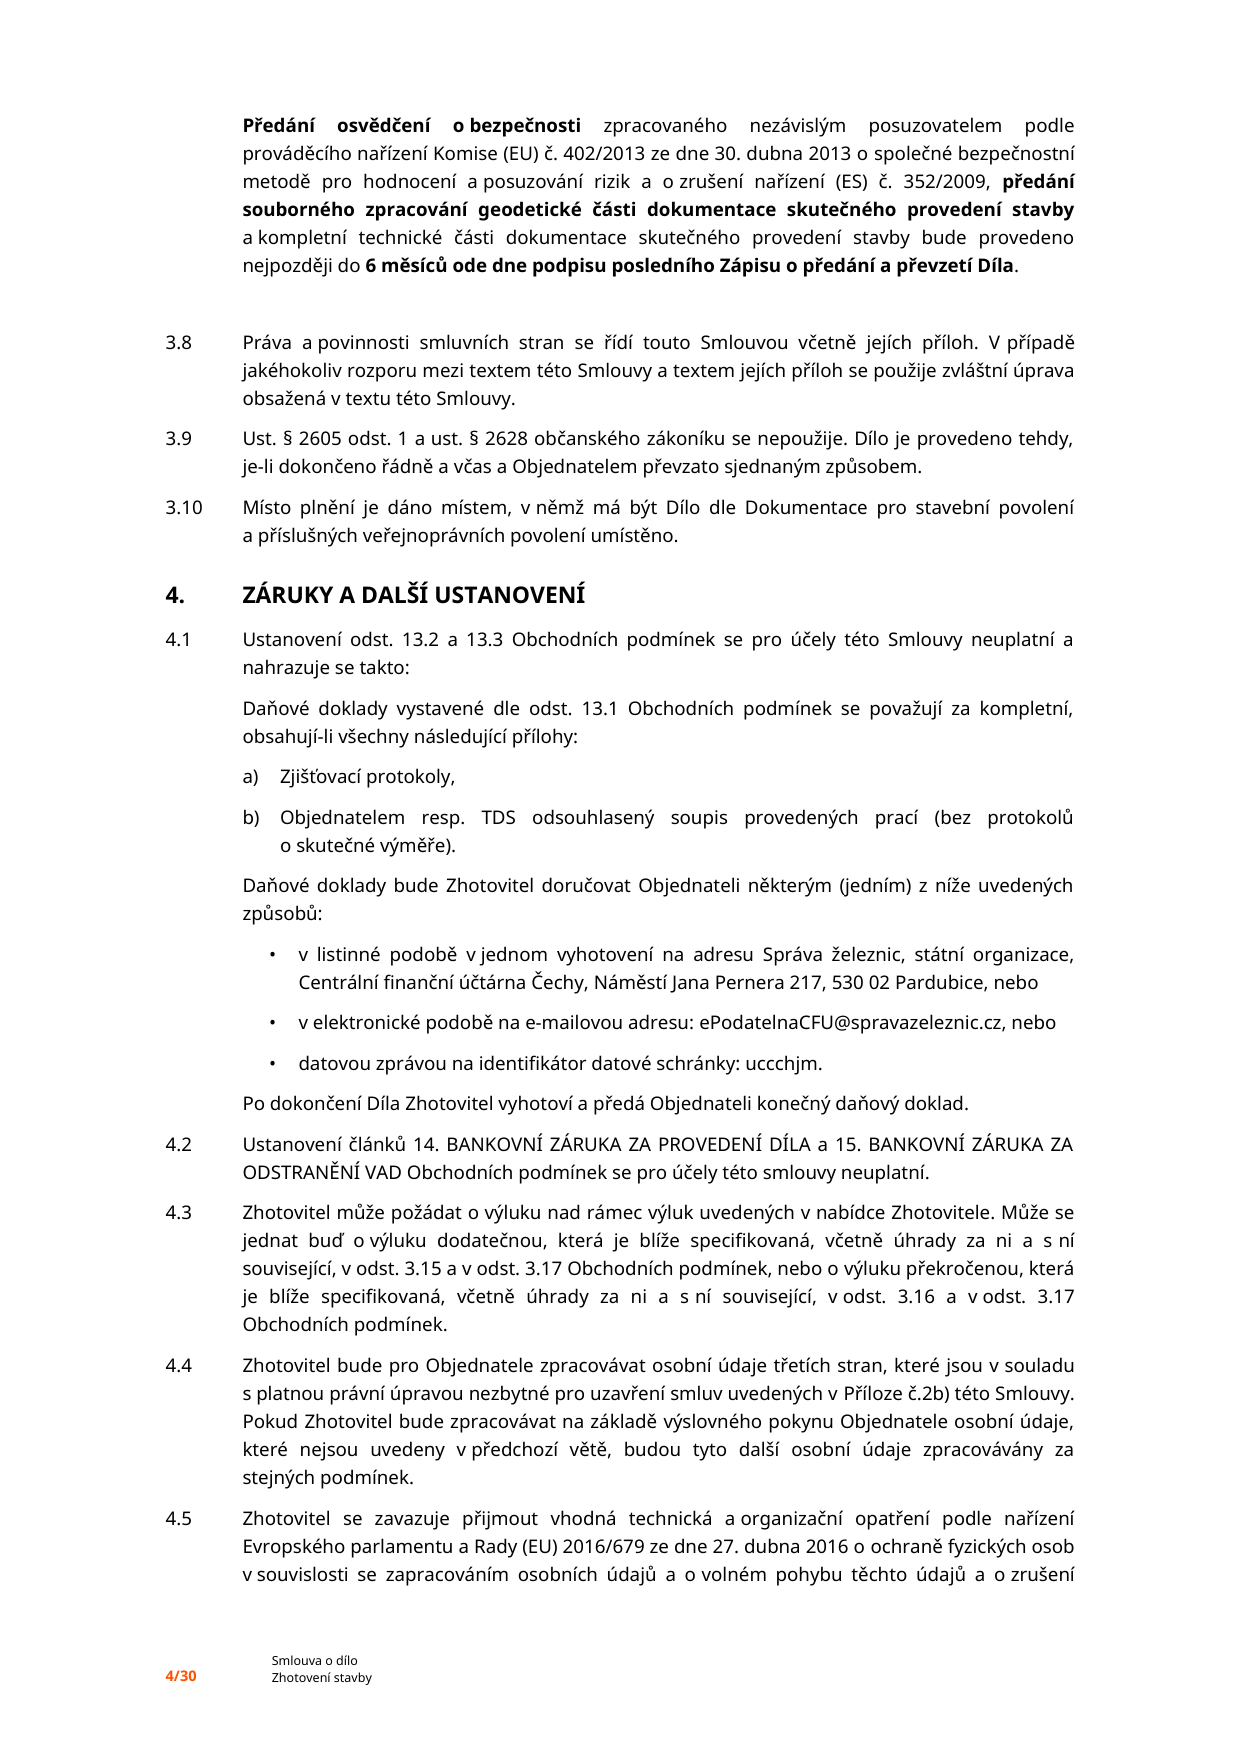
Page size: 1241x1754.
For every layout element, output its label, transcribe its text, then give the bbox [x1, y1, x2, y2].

text Předání osvědčení o bezpečnosti zpracovaného nezávislým posuzovatelem podle prováděcího nařízení Komise (EU) č. 402/2013 ze dne 30. dubna 2013 o společné bezpečnostní metodě pro hodnocení a posuzování rizik a o zrušení nařízení (ES) č. 352/2009, předání souborného zpracování geodetické části dokumentace skutečného provedení stavby a kompletní technické části dokumentace skutečného provedení stavby bude provedeno nejpozději do 6 měsíců ode dne podpisu posledního Zápisu o předání a převzetí Díla. [242, 112, 1075, 278]
text Místo plnění je dáno místem, v němž má být Dílo dle Dokumentace pro stavební povolení a příslušných veřejnoprávních povolení umístěno. [165, 494, 1075, 548]
list Po dokončení Díla Zhotovitel vyhotoví a předá Objednateli konečný daňový doklad. [242, 1091, 1075, 1116]
list • v elektronické podobě na e-mailovou adresu: ePodatelnaCFU@spravazeleznic.cz, nebo [269, 1009, 1075, 1035]
text Práva a povinnosti smluvních stran se řídí touto Smlouvou včetně jejích příloh. V případě jakéhokoliv rozporu mezi textem této Smlouvy a textem jejích příloh se použije zvláštní úprava obsažená v textu této Smlouvy. [165, 329, 1075, 411]
list • datovou zprávou na identifikátor datové schránky: uccchjm. [269, 1050, 1075, 1076]
text Ust. § 2605 odst. 1 a ust. § 2628 občanského zákoníku se nepoužije. Dílo je provedeno tehdy, je-li dokončeno řádně a včas a Objednatelem převzato sjednaným způsobem. [165, 426, 1075, 479]
list • v listinné podobě v jednom vyhotovení na adresu Správa železnic, státní organizace, Centrální finanční účtárna Čechy, Náměstí Jana Pernera 217, 530 02 Pardubice, nebo [269, 941, 1075, 994]
text ZÁRUKY A DALŠÍ USTANOVENÍ [165, 579, 1075, 611]
list Daňové doklady bude Zhotovitel doručovat Objednateli některým (jedním) z níže uvedených způsobů: [242, 872, 1075, 926]
text Zhotovitel bude pro Objednatele zpracovávat osobní údaje třetích stran, které jsou v souladu s platnou právní úpravou nezbytné pro uzavření smluv uvedených v Příloze č.2b) této Smlouvy. Pokud Zhotovitel bude zpracovávat na základě výslovného pokynu Objednatele osobní údaje, které nejsou uvedeny v předchozí větě, budou tyto další osobní údaje zpracovávány za stejných podmínek. [165, 1352, 1075, 1490]
text Ustanovení článků 14. BANKOVNÍ ZÁRUKA ZA PROVEDENÍ DÍLA a 15. BANKOVNÍ ZÁRUKA ZA ODSTRANĚNÍ VAD Obchodních podmínek se pro účely této smlouvy neuplatní. [165, 1131, 1075, 1185]
text Ustanovení odst. 13.2 a 13.3 Obchodních podmínek se pro účely této Smlouvy neuplatní a nahrazuje se takto: [165, 626, 1075, 680]
list Objednatelem resp. TDS odsouhlasený soupis provedených prací (bez protokolů o skutečné výměře). [242, 804, 1075, 857]
list Daňové doklady vystavené dle odst. 13.1 Obchodních podmínek se považují za kompletní, obsahují-li všechny následující přílohy: [242, 695, 1075, 748]
text Zhotovitel může požádat o výluku nad rámec výluk uvedených v nabídce Zhotovitele. Může se jednat buď o výluku dodatečnou, která je blíže specifikovaná, včetně úhrady za ni a s ní související, v odst. 3.15 a v odst. 3.17 Obchodních podmínek, nebo o výluku překročenou, která je blíže specifikovaná, včetně úhrady za ni a s ní související, v odst. 3.16 a v odst. 3.17 Obchodních podmínek. [165, 1200, 1075, 1337]
list Zjišťovací protokoly, [242, 763, 1075, 789]
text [165, 1505, 1075, 1586]
